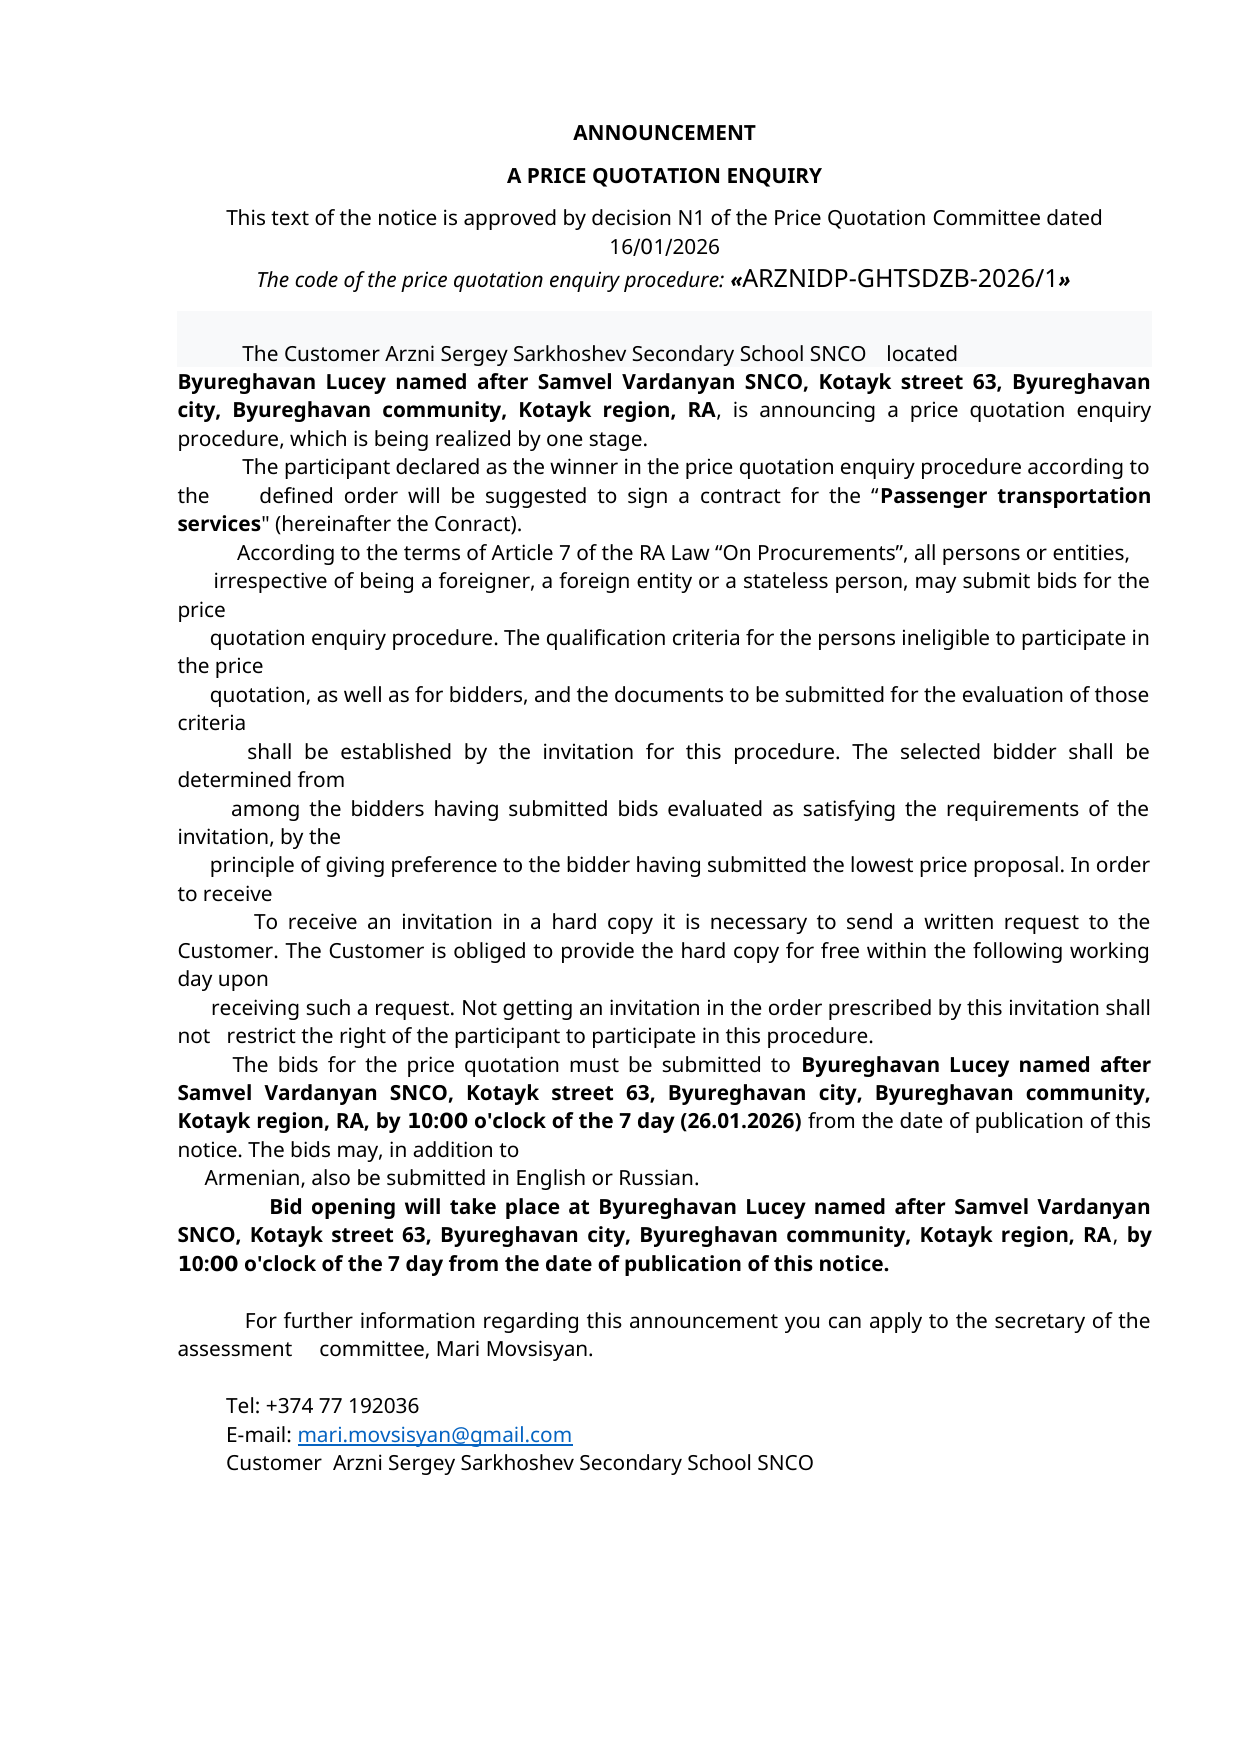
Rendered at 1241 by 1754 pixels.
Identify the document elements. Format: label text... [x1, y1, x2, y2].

text The bids for the price quotation must be submitted to Byureghavan Lucey named after Samvel Vardanyan SNCO, Kotayk street 63, Byureghavan city, Byureghavan community, Kotayk region, RA, by 10:00 o'clock of the 7 day (26.01.2026) from the date of publication of this notice. The bids may, in addition to [177, 1050, 1152, 1163]
text ANNOUNCEMENT [177, 118, 1152, 147]
text Bid opening will take place at Byureghavan Lucey named after Samvel Vardanyan SNCO, Kotayk street 63, Byureghavan city, Byureghavan community, Kotayk region, RA, by 10:00 o'clock of the 7 day from the date of publication of this notice. [177, 1192, 1152, 1277]
text Customer Arzni Sergey Sarkhoshev Secondary School SNCO [177, 1448, 1152, 1477]
text The participant declared as the winner in the price quotation enquiry procedure according to the defined order will be suggested to sign a contract for the “Passenger transportation services" (hereinafter the Conract). [177, 452, 1152, 538]
text E-mail: mari.movsisyan@gmail.com [177, 1420, 1152, 1448]
text among the bidders having submitted bids evaluated as satisfying the requirements of the invitation, by the [177, 794, 1152, 851]
text Tel: +374 77 192036 [177, 1392, 1152, 1420]
text This text of the notice is approved by decision N1 of the Price Quotation Committee dated 16/01/2026 [177, 203, 1152, 260]
text The code of the price quotation enquiry procedure: «ARZNIDP-GHTSDZB-2026/1» [177, 260, 1152, 294]
text A PRICE QUOTATION ENQUIRY [177, 161, 1152, 189]
text Byureghavan Lucey named after Samvel Vardanyan SNCO, Kotayk street 63, Byureghavan city, Byureghavan community, Kotayk region, RA, is announcing a price quotation enquiry procedure, which is being realized by one stage. [177, 367, 1152, 452]
text The Customer Arzni Sergey Sarkhoshev Secondary School SNCO located [177, 311, 1152, 367]
text shall be established by the invitation for this procedure. The selected bidder shall be determined from [177, 737, 1152, 794]
text For further information regarding this announcement you can apply to the secretary of the assessment committee, Mari Movsisyan. [177, 1306, 1152, 1363]
text quotation, as well as for bidders, and the documents to be submitted for the evaluation of those criteria [177, 680, 1152, 737]
text Armenian, also be submitted in English or Russian. [177, 1163, 1152, 1192]
text principle of giving preference to the bidder having submitted the lowest price proposal. In order to receive [177, 851, 1152, 907]
text To receive an invitation in a hard copy it is necessary to send a written request to the Customer. The Customer is obliged to provide the hard copy for free within the following working day upon [177, 907, 1152, 993]
text receiving such a request. Not getting an invitation in the order prescribed by this invitation shall not restrict the right of the participant to participate in this procedure. [177, 993, 1152, 1050]
text quotation enquiry procedure. The qualification criteria for the persons ineligible to participate in the price [177, 623, 1152, 680]
text According to the terms of Article 7 of the RA Law “On Procurements”, all persons or entities, [177, 538, 1152, 566]
text irrespective of being a foreigner, a foreign entity or a stateless person, may submit bids for the price [177, 566, 1152, 623]
